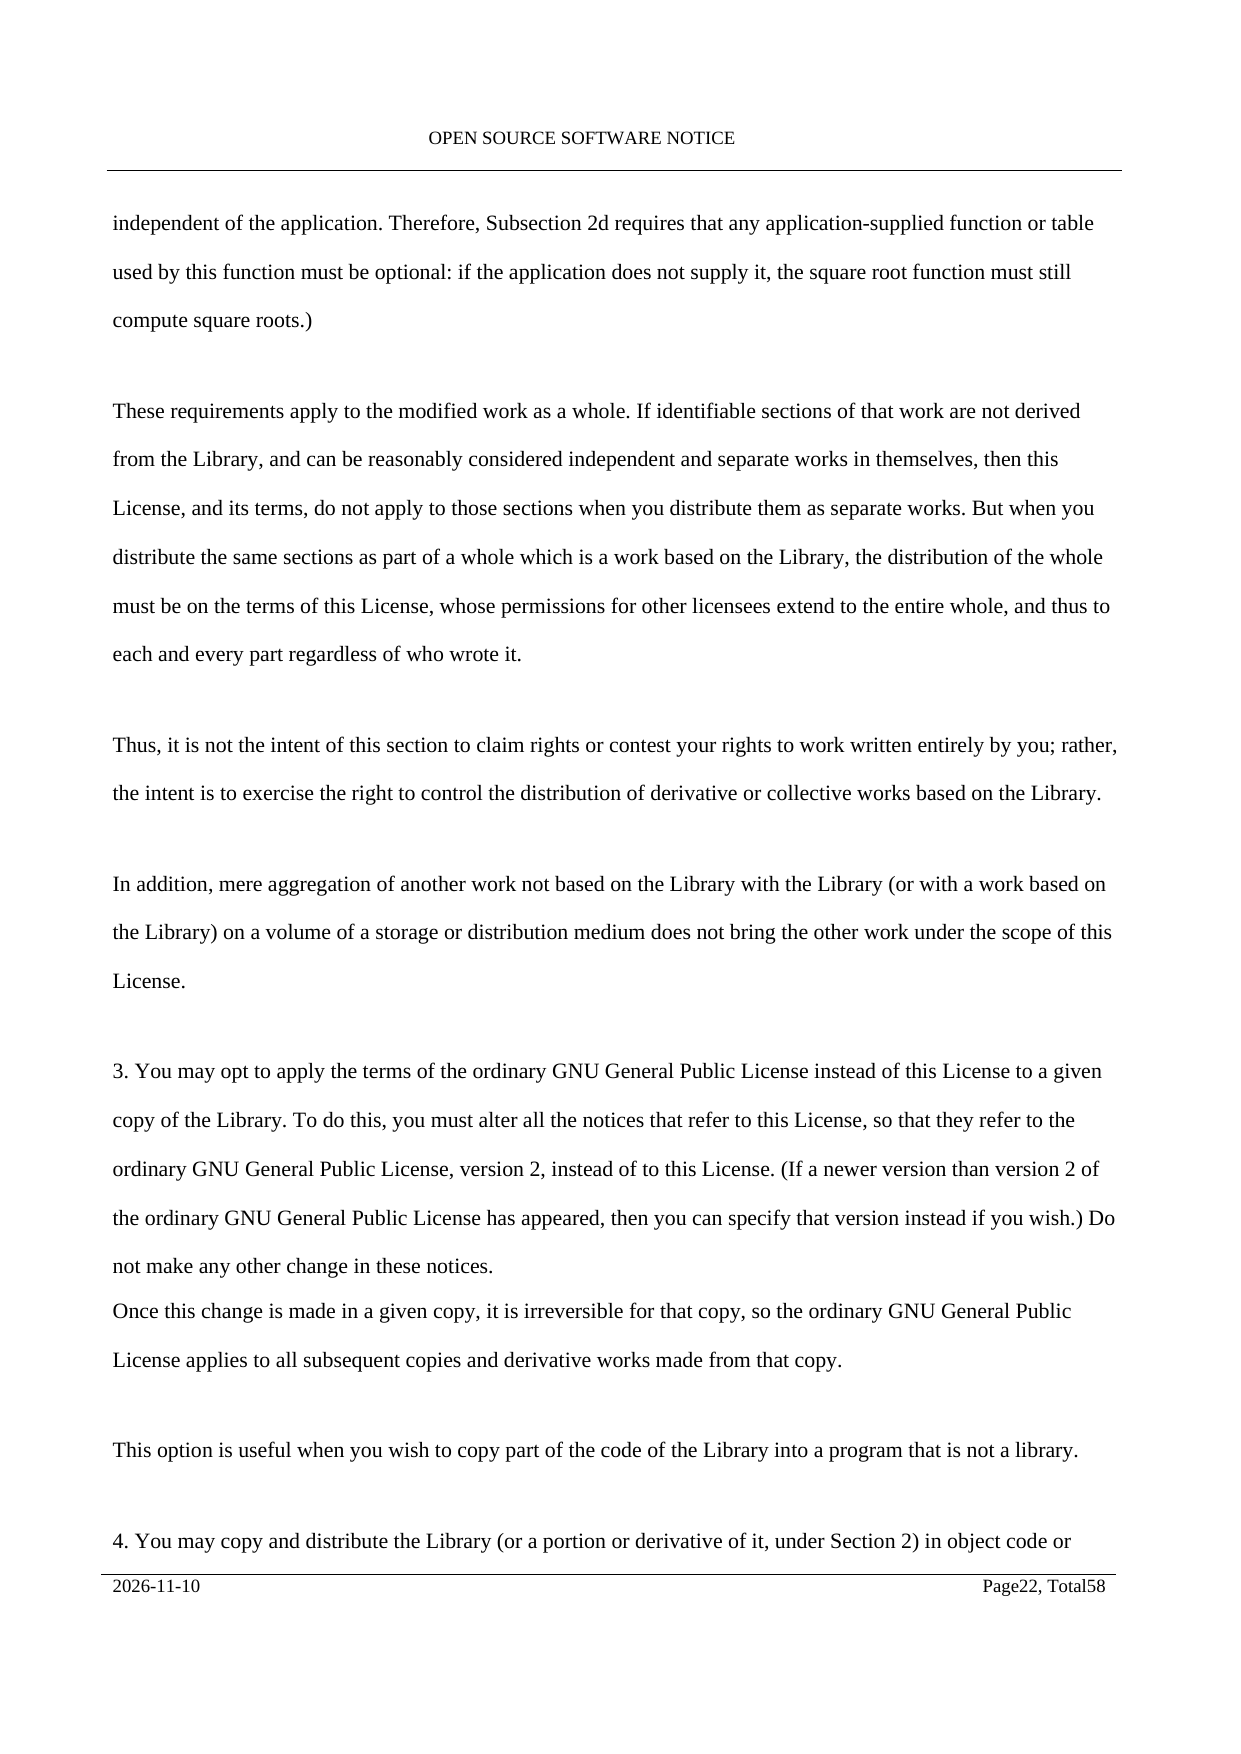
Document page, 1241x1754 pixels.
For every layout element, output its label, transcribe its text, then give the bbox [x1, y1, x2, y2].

text In addition, mere aggregation of another work not based on the Library with the Library (or with a work based on the Library) on a volume of a storage or distribution medium does not bring the other work under the scope of this License. [112, 867, 1128, 997]
text Thus, it is not the intent of this section to claim rights or contest your rights to work written entirely by you; rather, the intent is to exercise the right to control the distribution of derivative or collective works based on the Library. [112, 728, 1128, 809]
text This option is useful when you wish to copy part of the code of the Library into a program that is not a library. [112, 1434, 1128, 1466]
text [112, 206, 1128, 336]
text Once this change is made in a given copy, it is irreversible for that copy, so the ordinary GNU General Public License applies to all subsequent copies and derivative works made from that copy. [112, 1295, 1128, 1376]
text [112, 1524, 1128, 1556]
text These requirements apply to the modified work as a whole. If identifiable sections of that work are not derived from the Library, and can be reasonably considered independent and separate works in themselves, then this License, and its terms, do not apply to those sections when you distribute them as separate works. But when you distribute the same sections as part of a whole which is a work based on the Library, the distribution of the whole must be on the terms of this License, whose permissions for other licensees extend to the entire whole, and thus to each and every part regardless of who wrote it. [112, 394, 1128, 670]
text 3. You may opt to apply the terms of the ordinary GNU General Public License instead of this License to a given copy of the Library. To do this, you must alter all the notices that refer to this License, so that they refer to the ordinary GNU General Public License, version 2, instead of to this License. (If a newer version than version 2 of the ordinary GNU General Public License has appeared, then you can specify that version instead if you wish.) Do not make any other change in these notices. [112, 1055, 1128, 1282]
